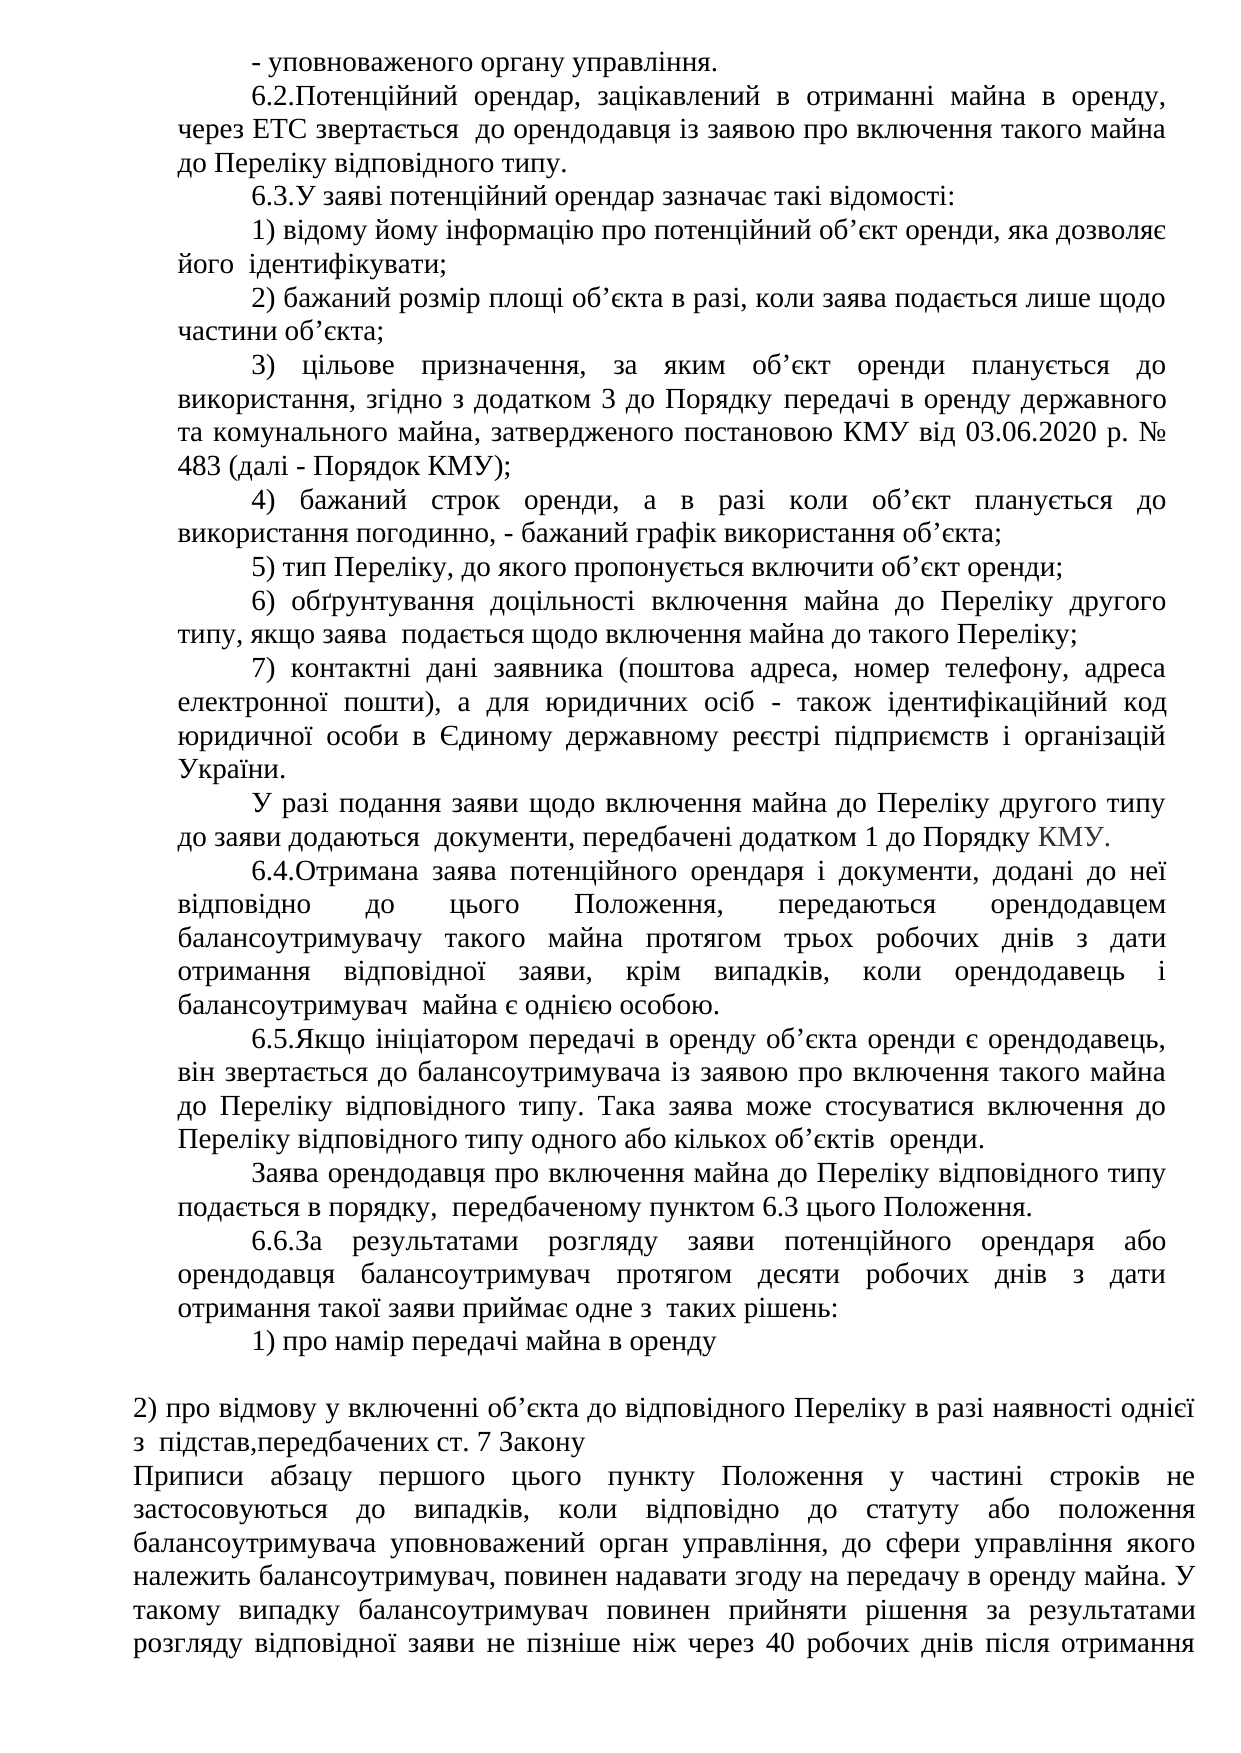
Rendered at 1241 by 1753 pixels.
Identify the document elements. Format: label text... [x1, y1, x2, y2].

text У разі подання заяви щодо включення майна до Переліку другого типу до заяви додаються документи, передбачені додатком 1 до Порядку КМУ. [177, 785, 1167, 852]
text 6.2.Потенційний орендар, зацікавлений в отриманні майна в оренду, через ЕТС звертається до орендодавця із заявою про включення такого майна до Переліку відповідного типу. [177, 78, 1167, 178]
text - уповноваженого органу управління. [177, 44, 1167, 78]
text 6) обґрунтування доцільності включення майна до Переліку другого типу, якщо заява подається щодо включення майна до такого Переліку; [177, 583, 1167, 650]
text 4) бажаний строк оренди, а в разі коли об’єкт планується до використання погодинно, - бажаний графік використання об’єкта; [177, 482, 1167, 549]
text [133, 1458, 1197, 1659]
text Заява орендодавця про включення майна до Переліку відповідного типу подається в порядку, передбаченому пунктом 6.3 цього Положення. [177, 1155, 1167, 1222]
text 6.4.Отримана заява потенційного орендаря і документи, додані до неї відповідно до цього Положення, передаються орендодавцем балансоутримувачу такого майна протягом трьох робочих днів з дати отримання відповідної заяви, крім випадків, коли орендодавець і балансоутримувач майна є однією особою. [177, 853, 1167, 1020]
text 6.6.За результатами розгляду заяви потенційного орендаря або орендодавця балансоутримувач протягом десяти робочих днів з дати отримання такої заяви приймає одне з таких рішень: [177, 1223, 1167, 1323]
text 1) відому йому інформацію про потенційний об’єкт оренди, яка дозволяє його ідентифікувати; [177, 212, 1167, 279]
text 2) бажаний розмір площі об’єкта в разі, коли заява подається лише щодо частини об’єкта; [177, 280, 1167, 347]
text 7) контактні дані заявника (поштова адреса, номер телефону, адреса електронної пошти), а для юридичних осіб - також ідентифікаційний код юридичної особи в Єдиному державному реєстрі підприємств і організацій України. [177, 651, 1167, 785]
text 6.3.У заяві потенційний орендар зазначає такі відомості: [177, 178, 1167, 212]
text 2) про відмову у включенні об’єкта до відповідного Переліку в разі наявності однієї з підстав,передбачених ст. 7 Закону [133, 1391, 1197, 1458]
text 3) цільове призначення, за яким об’єкт оренди планується до використання, згідно з додатком 3 до Порядку передачі в оренду державного та комунального майна, затвердженого постановою КМУ від 03.06.2020 р. № 483 (далі - Порядок КМУ); [177, 347, 1167, 482]
text 6.5.Якщо ініціатором передачі в оренду об’єкта оренди є орендодавець, він звертається до балансоутримувача із заявою про включення такого майна до Переліку відповідного типу. Така заява може стосуватися включення до Переліку відповідного типу одного або кількох об’єктів оренди. [177, 1021, 1167, 1155]
text 1) про намір передачі майна в оренду [177, 1323, 1167, 1357]
text 5) тип Переліку, до якого пропонується включити об’єкт оренди; [177, 549, 1167, 583]
